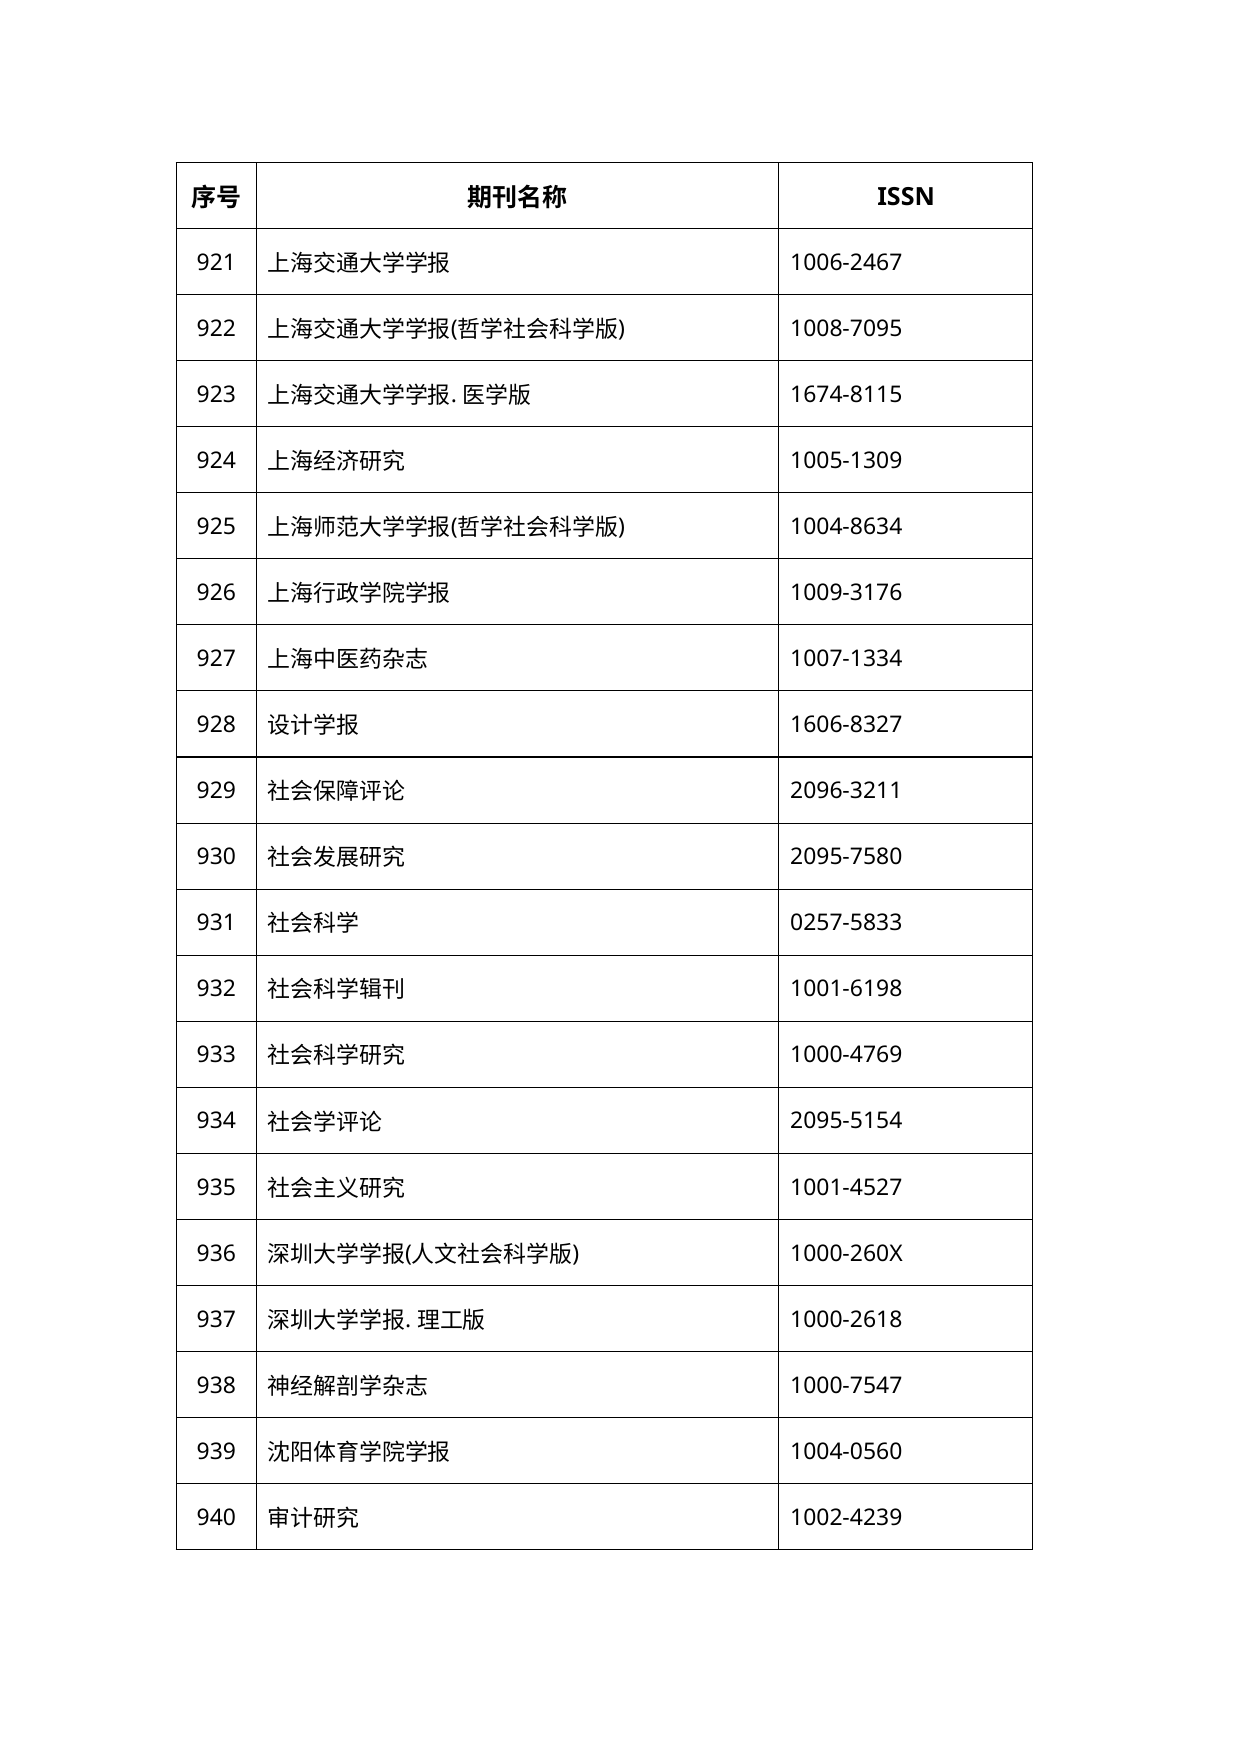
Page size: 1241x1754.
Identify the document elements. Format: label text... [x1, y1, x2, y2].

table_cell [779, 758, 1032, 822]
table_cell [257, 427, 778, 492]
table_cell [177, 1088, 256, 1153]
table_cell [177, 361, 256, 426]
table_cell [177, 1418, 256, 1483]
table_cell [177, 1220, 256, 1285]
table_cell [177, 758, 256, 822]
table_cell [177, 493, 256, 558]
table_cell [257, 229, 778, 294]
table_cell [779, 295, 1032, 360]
table_header 序号 [177, 163, 256, 228]
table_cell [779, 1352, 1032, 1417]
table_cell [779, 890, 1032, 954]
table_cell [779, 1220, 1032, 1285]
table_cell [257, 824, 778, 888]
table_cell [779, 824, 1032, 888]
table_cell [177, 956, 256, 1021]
table_header ISSN [779, 163, 1032, 228]
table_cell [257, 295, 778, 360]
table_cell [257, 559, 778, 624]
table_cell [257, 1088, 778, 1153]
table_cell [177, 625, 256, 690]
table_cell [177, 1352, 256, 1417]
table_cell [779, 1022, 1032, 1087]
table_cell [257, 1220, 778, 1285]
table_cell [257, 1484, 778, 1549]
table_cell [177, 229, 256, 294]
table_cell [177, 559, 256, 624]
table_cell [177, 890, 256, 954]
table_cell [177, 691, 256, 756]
table_header 期刊名称 [257, 163, 778, 228]
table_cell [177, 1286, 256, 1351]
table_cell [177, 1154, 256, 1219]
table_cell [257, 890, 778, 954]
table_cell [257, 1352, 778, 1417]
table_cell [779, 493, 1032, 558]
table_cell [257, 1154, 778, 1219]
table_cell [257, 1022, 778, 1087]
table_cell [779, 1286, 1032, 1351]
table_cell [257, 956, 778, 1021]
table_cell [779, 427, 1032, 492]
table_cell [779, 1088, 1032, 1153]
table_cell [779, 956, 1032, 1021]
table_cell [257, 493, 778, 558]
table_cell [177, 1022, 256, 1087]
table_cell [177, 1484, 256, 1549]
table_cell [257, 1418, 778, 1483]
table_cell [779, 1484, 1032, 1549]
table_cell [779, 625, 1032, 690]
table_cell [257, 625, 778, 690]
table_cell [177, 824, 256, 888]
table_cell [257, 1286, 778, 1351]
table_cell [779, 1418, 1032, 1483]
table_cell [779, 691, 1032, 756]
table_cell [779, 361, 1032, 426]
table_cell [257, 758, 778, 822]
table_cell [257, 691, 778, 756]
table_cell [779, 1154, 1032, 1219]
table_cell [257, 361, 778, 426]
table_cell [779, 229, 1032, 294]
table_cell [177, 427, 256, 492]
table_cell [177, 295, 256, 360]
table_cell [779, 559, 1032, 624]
